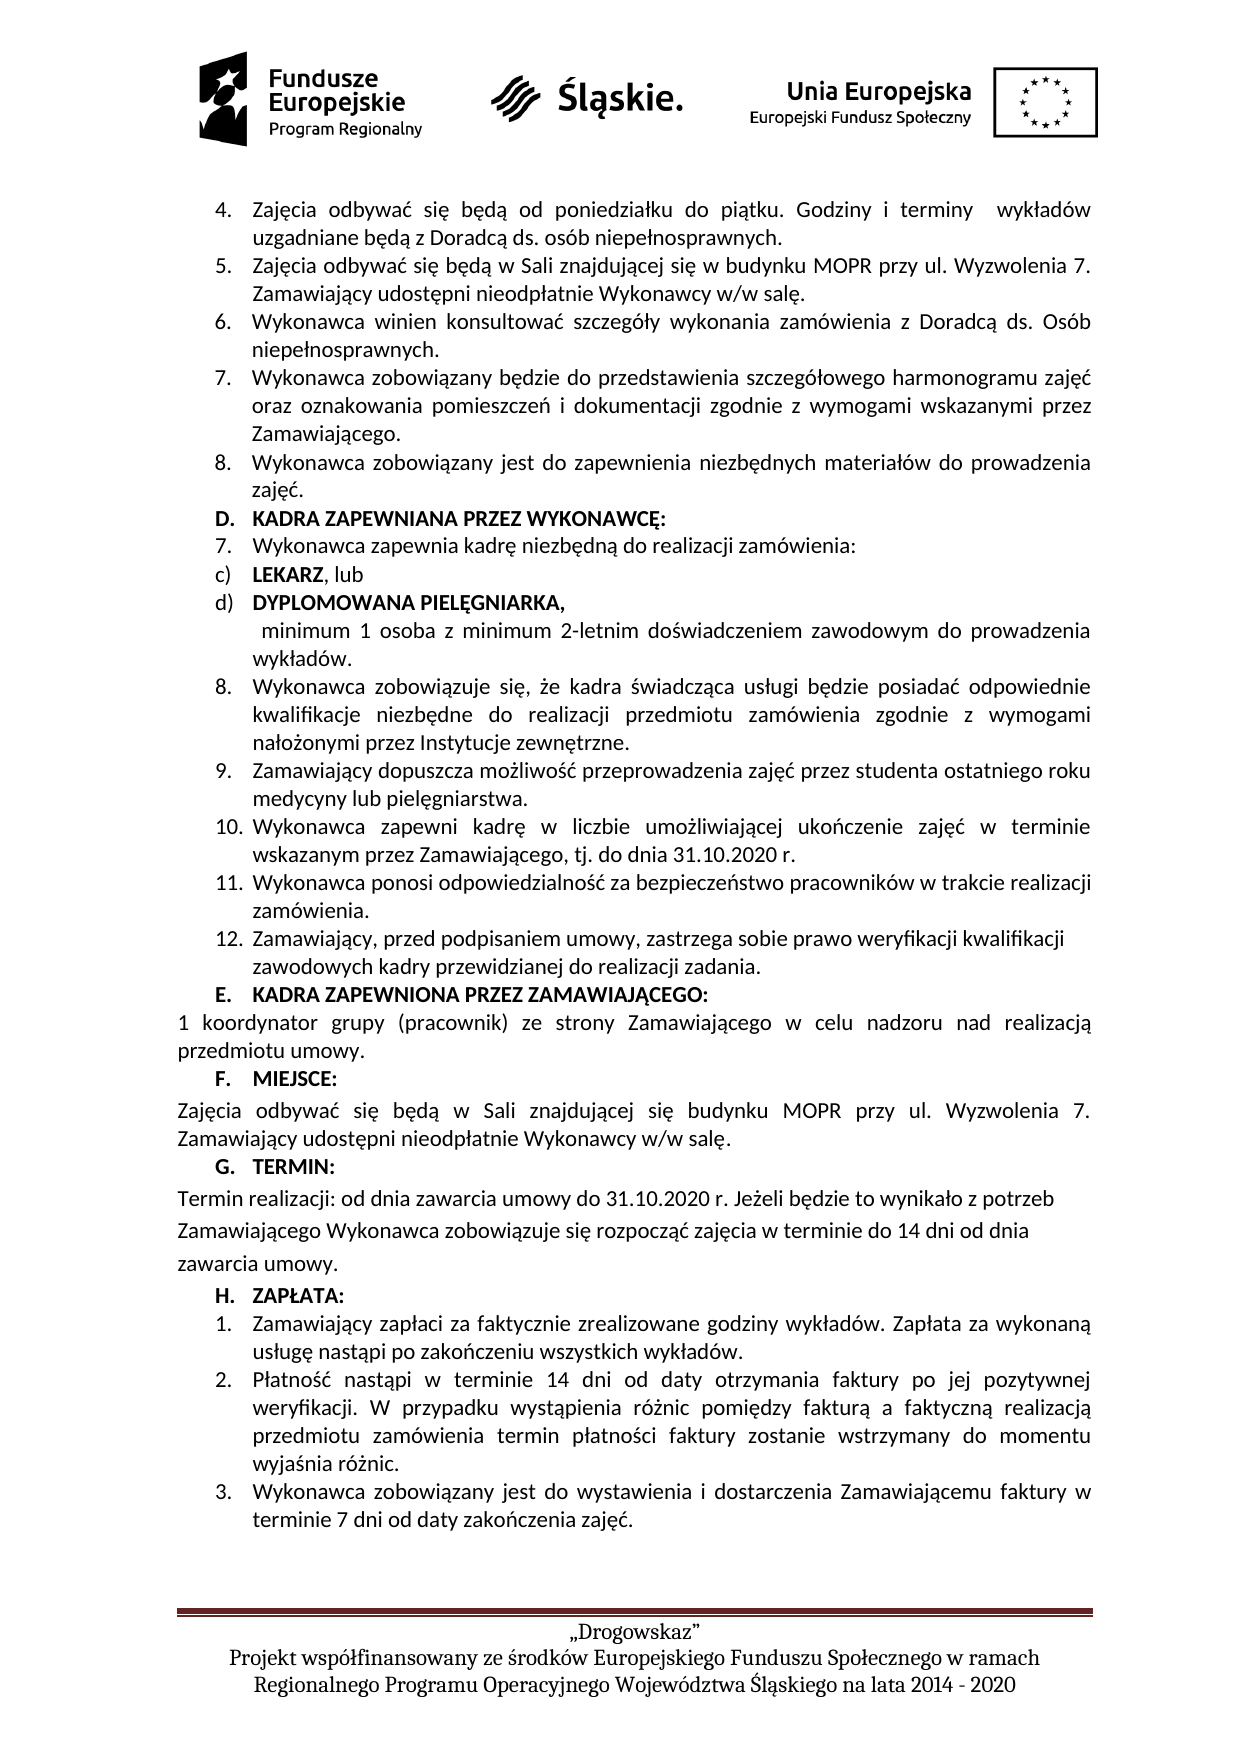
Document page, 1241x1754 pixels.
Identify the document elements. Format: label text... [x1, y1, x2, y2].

list Płatność nastąpi w terminie 14 dni od daty otrzymania faktury po jej pozytywnej weryfikacji. W przypadku wystąpienia różnic pomiędzy fakturą a faktyczną realizacją przedmiotu zamówienia termin płatności faktury zostanie wstrzymany do momentu wyjaśnia różnic. [215, 1365, 1093, 1477]
list Wykonawca zapewnia kadrę niezbędną do realizacji zamówienia: [215, 532, 1093, 560]
list DYPLOMOWANA PIELĘGNIARKA, [215, 588, 1093, 616]
list Wykonawca zobowiązuje się, że kadra świadcząca usługi będzie posiadać odpowiednie kwalifikacje niezbędne do realizacji przedmiotu zamówienia zgodnie z wymogami nałożonymi przez Instytucje zewnętrzne. [215, 672, 1093, 756]
list Wykonawca ponosi odpowiedzialność za bezpieczeństwo pracowników w trakcie realizacji zamówienia. [215, 868, 1093, 924]
list Zamawiający zapłaci za faktycznie zrealizowane godziny wykładów. Zapłata za wykonaną usługę nastąpi po zakończeniu wszystkich wykładów. [215, 1309, 1093, 1365]
list Wykonawca zobowiązany będzie do przedstawienia szczegółowego harmonogramu zajęć oraz oznakowania pomieszczeń i dokumentacji zgodnie z wymogami wskazanymi przez Zamawiającego. [214, 363, 1093, 448]
list Zajęcia odbywać się będą od poniedziałku do piątku. Godziny i terminy wykładów uzgadniane będą z Doradcą ds. osób niepełnosprawnych. [215, 195, 1093, 251]
list Zamawiający, przed podpisaniem umowy, zastrzega sobie prawo weryfikacji kwalifikacji zawodowych kadry przewidzianej do realizacji zadania. [215, 924, 1093, 980]
list KADRA ZAPEWNIONA PRZEZ ZAMAWIAJĄCEGO: [215, 980, 1093, 1008]
list LEKARZ, lub [215, 560, 1093, 588]
list MIEJSCE: [215, 1064, 1093, 1092]
list ZAPŁATA: [215, 1281, 1093, 1309]
picture [177, 29, 1120, 168]
list Wykonawca zapewni kadrę w liczbie umożliwiającej ukończenie zajęć w terminie wskazanym przez Zamawiającego, tj. do dnia 31.10.2020 r. [215, 812, 1093, 868]
list Zajęcia odbywać się będą w Sali znajdującej się w budynku MOPR przy ul. Wyzwolenia 7. Zamawiający udostępni nieodpłatnie Wykonawcy w/w salę. [215, 251, 1093, 307]
text Zajęcia odbywać się będą w Sali znajdującej się budynku MOPR przy ul. Wyzwolenia 7. Zamawiający udostępni nieodpłatnie Wykonawcy w/w salę. [177, 1096, 1093, 1152]
list TERMIN: [215, 1152, 1093, 1180]
text minimum 1 osoba z minimum 2-letnim doświadczeniem zawodowym do prowadzenia wykładów. [252, 616, 1093, 672]
text 1 koordynator grupy (pracownik) ze strony Zamawiającego w celu nadzoru nad realizacją przedmiotu umowy. [177, 1008, 1093, 1064]
text Termin realizacji: od dnia zawarcia umowy do 31.10.2020 r. Jeżeli będzie to wynikało z potrzeb Zamawiającego Wykonawca zobowiązuje się rozpocząć zajęcia w terminie do 14 dni od dnia zawarcia umowy. [177, 1184, 1093, 1277]
list Zamawiający dopuszcza możliwość przeprowadzenia zajęć przez studenta ostatniego roku medycyny lub pielęgniarstwa. [215, 756, 1093, 812]
list KADRA ZAPEWNIANA PRZEZ WYKONAWCĘ: [215, 504, 1093, 532]
list Wykonawca zobowiązany jest do zapewnienia niezbędnych materiałów do prowadzenia zajęć. [214, 448, 1093, 504]
list Wykonawca winien konsultować szczegóły wykonania zamówienia z Doradcą ds. Osób niepełnosprawnych. [214, 307, 1093, 363]
list Wykonawca zobowiązany jest do wystawienia i dostarczenia Zamawiającemu faktury w terminie 7 dni od daty zakończenia zajęć. [215, 1477, 1093, 1533]
